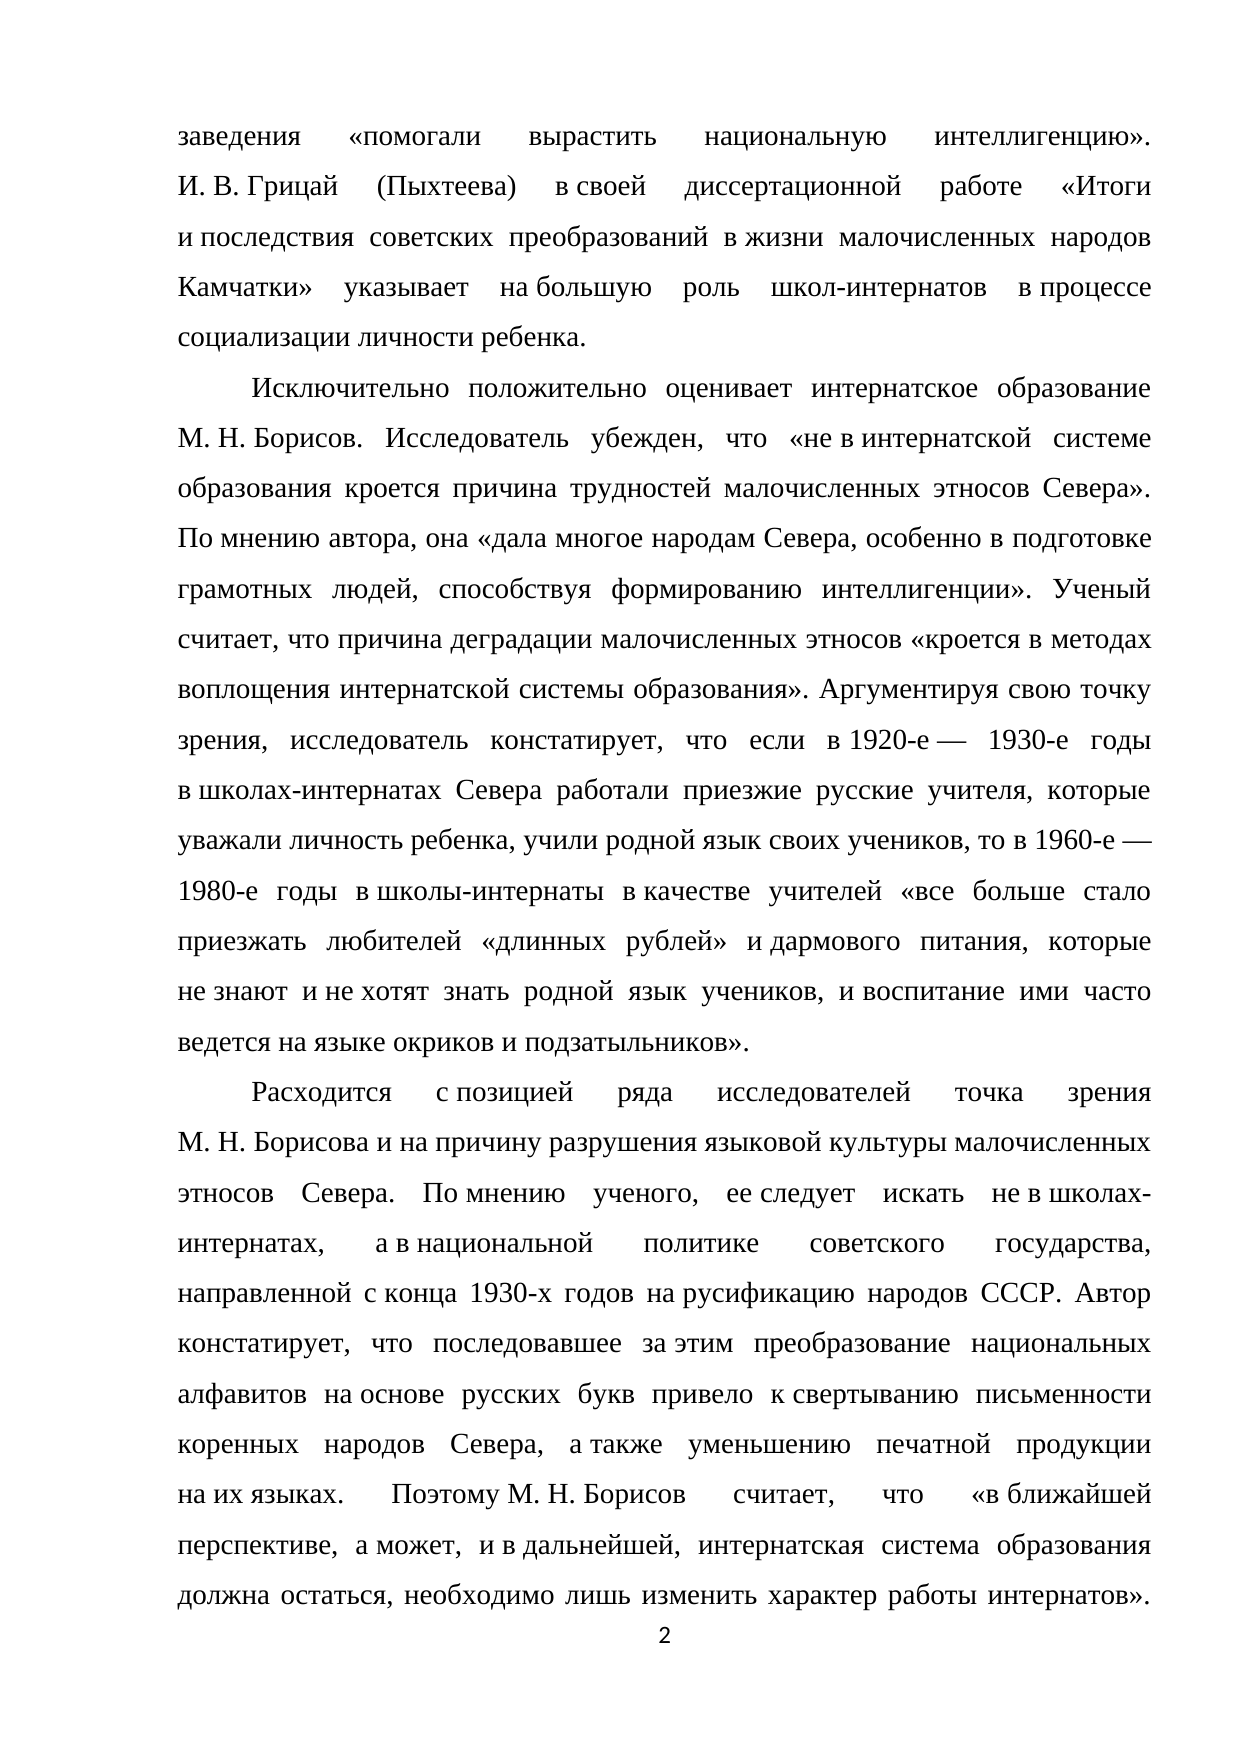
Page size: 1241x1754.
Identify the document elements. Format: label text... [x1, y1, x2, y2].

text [177, 1074, 1152, 1611]
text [177, 118, 1152, 353]
text Исключительно положительно оценивает интернатское образование М. Н. Борисов. Исследователь убежден, что «не в интернатской системе образования кроется причина трудностей малочисленных этносов Севера». По мнению автора, она «дала многое народам Севера, особенно в подготовке грамотных людей, способствуя формированию интеллигенции». Ученый считает, что причина деградации малочисленных этносов «кроется в методах воплощения интернатской системы образования». Аргументируя свою точку зрения, исследователь констатирует, что если в 1920-е — 1930-е годы в школах-интернатах Севера работали приезжие русские учителя, которые уважали личность ребенка, учили родной язык своих учеников, то в 1960-е — 1980-е годы в школы-интернаты в качестве учителей «все больше стало приезжать любителей «длинных рублей» и дармового питания, которые не знают и не хотят знать родной язык учеников, и воспитание ими часто ведется на языке окриков и подзатыльников». [177, 370, 1152, 1057]
